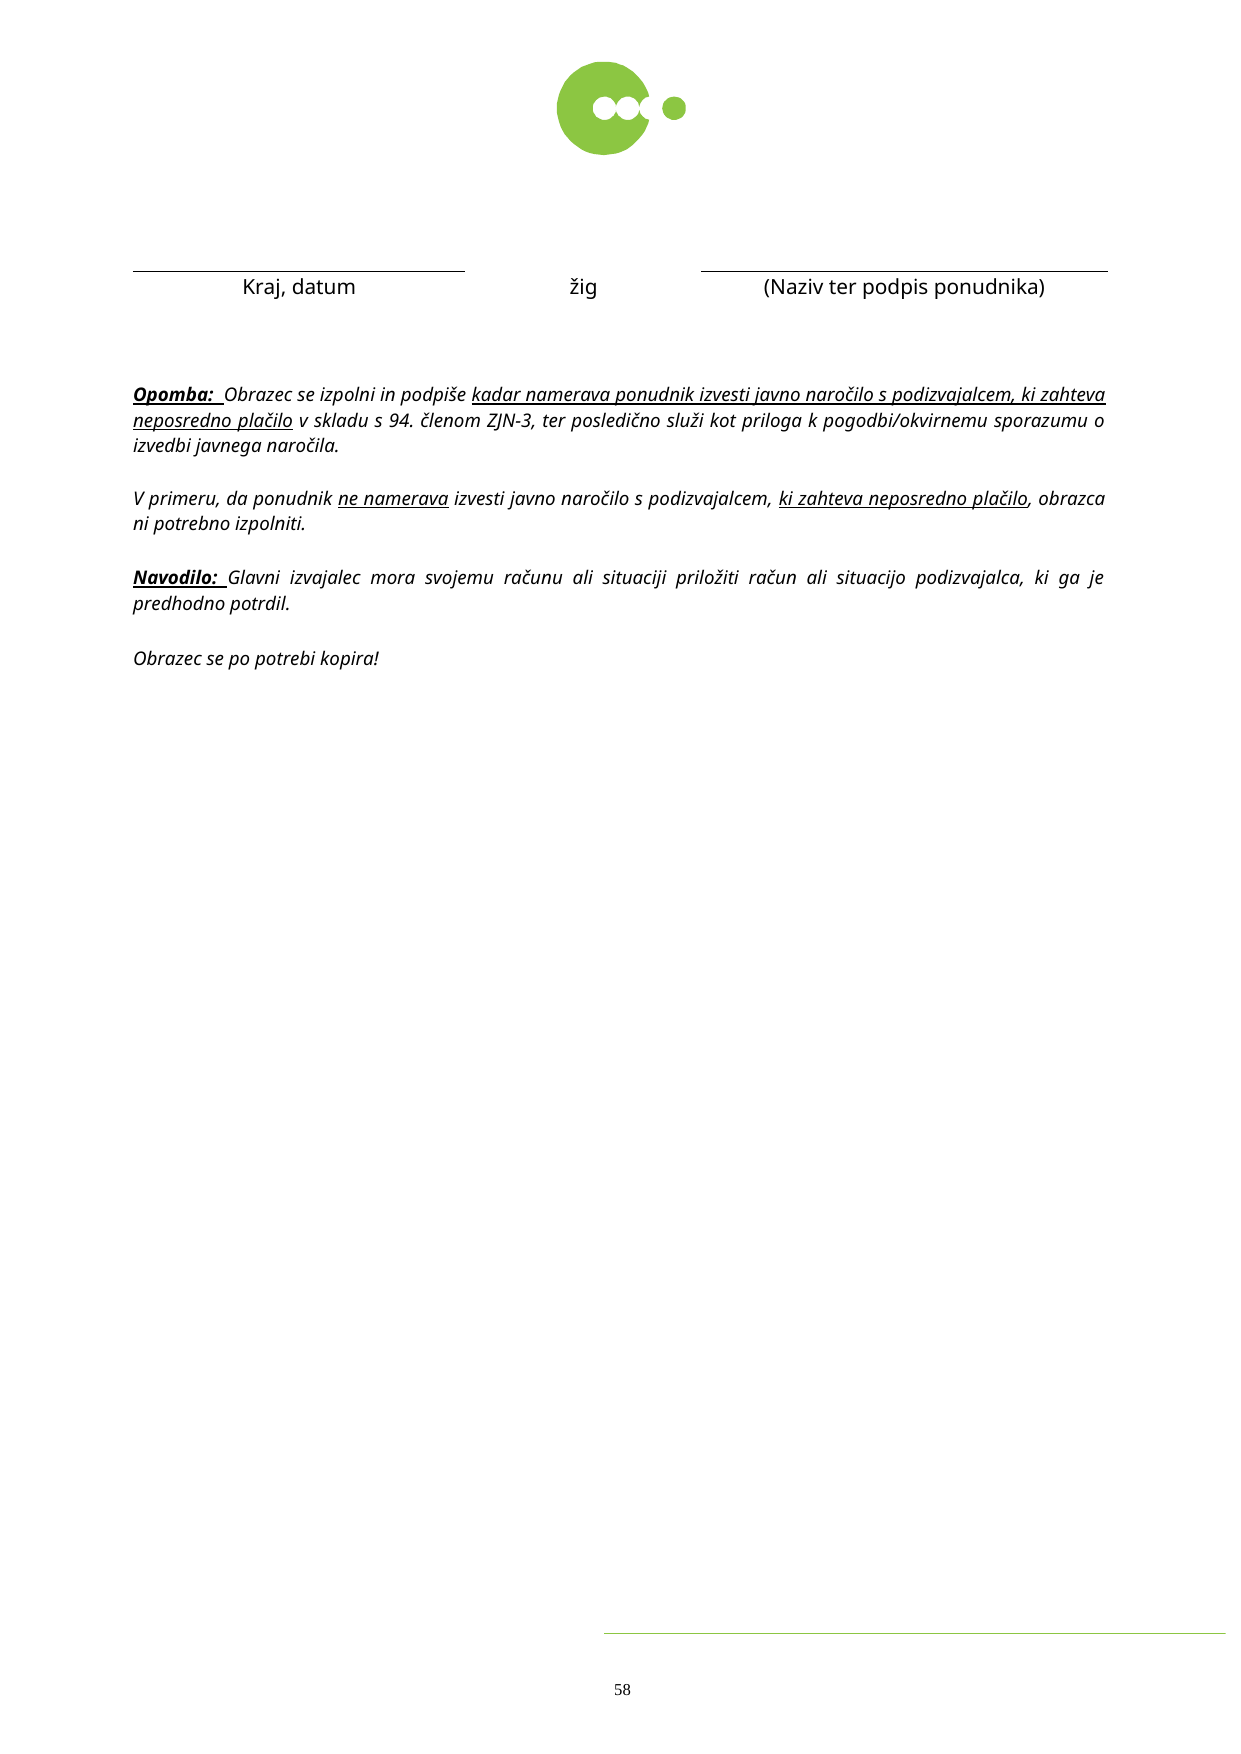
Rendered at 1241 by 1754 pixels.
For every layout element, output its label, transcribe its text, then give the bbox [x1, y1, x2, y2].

text Opomba: Obrazec se izpolni in podpiše kadar namerava ponudnik izvesti javno naročilo s podizvajalcem, ki zahteva neposredno plačilo v skladu s 94. členom ZJN-3, ter posledično služi kot priloga k pogodbi/okvirnemu sporazumu o izvedbi javnega naročila. [133, 382, 1107, 458]
table_header (Naziv ter podpis ponudnika) [701, 272, 1107, 301]
table_header Kraj, datum [133, 272, 465, 301]
text V primeru, da ponudnik ne namerava izvesti javno naročilo s podizvajalcem, ki zahteva neposredno plačilo, obrazca ni potrebno izpolniti. [133, 485, 1107, 536]
text Navodilo: Glavni izvajalec mora svojemu računu ali situaciji priložiti račun ali situacijo podizvajalca, ki ga je predhodno potrdil. [133, 564, 1107, 616]
table_header žig [465, 271, 701, 301]
text Obrazec se po potrebi kopira! [133, 645, 1107, 671]
